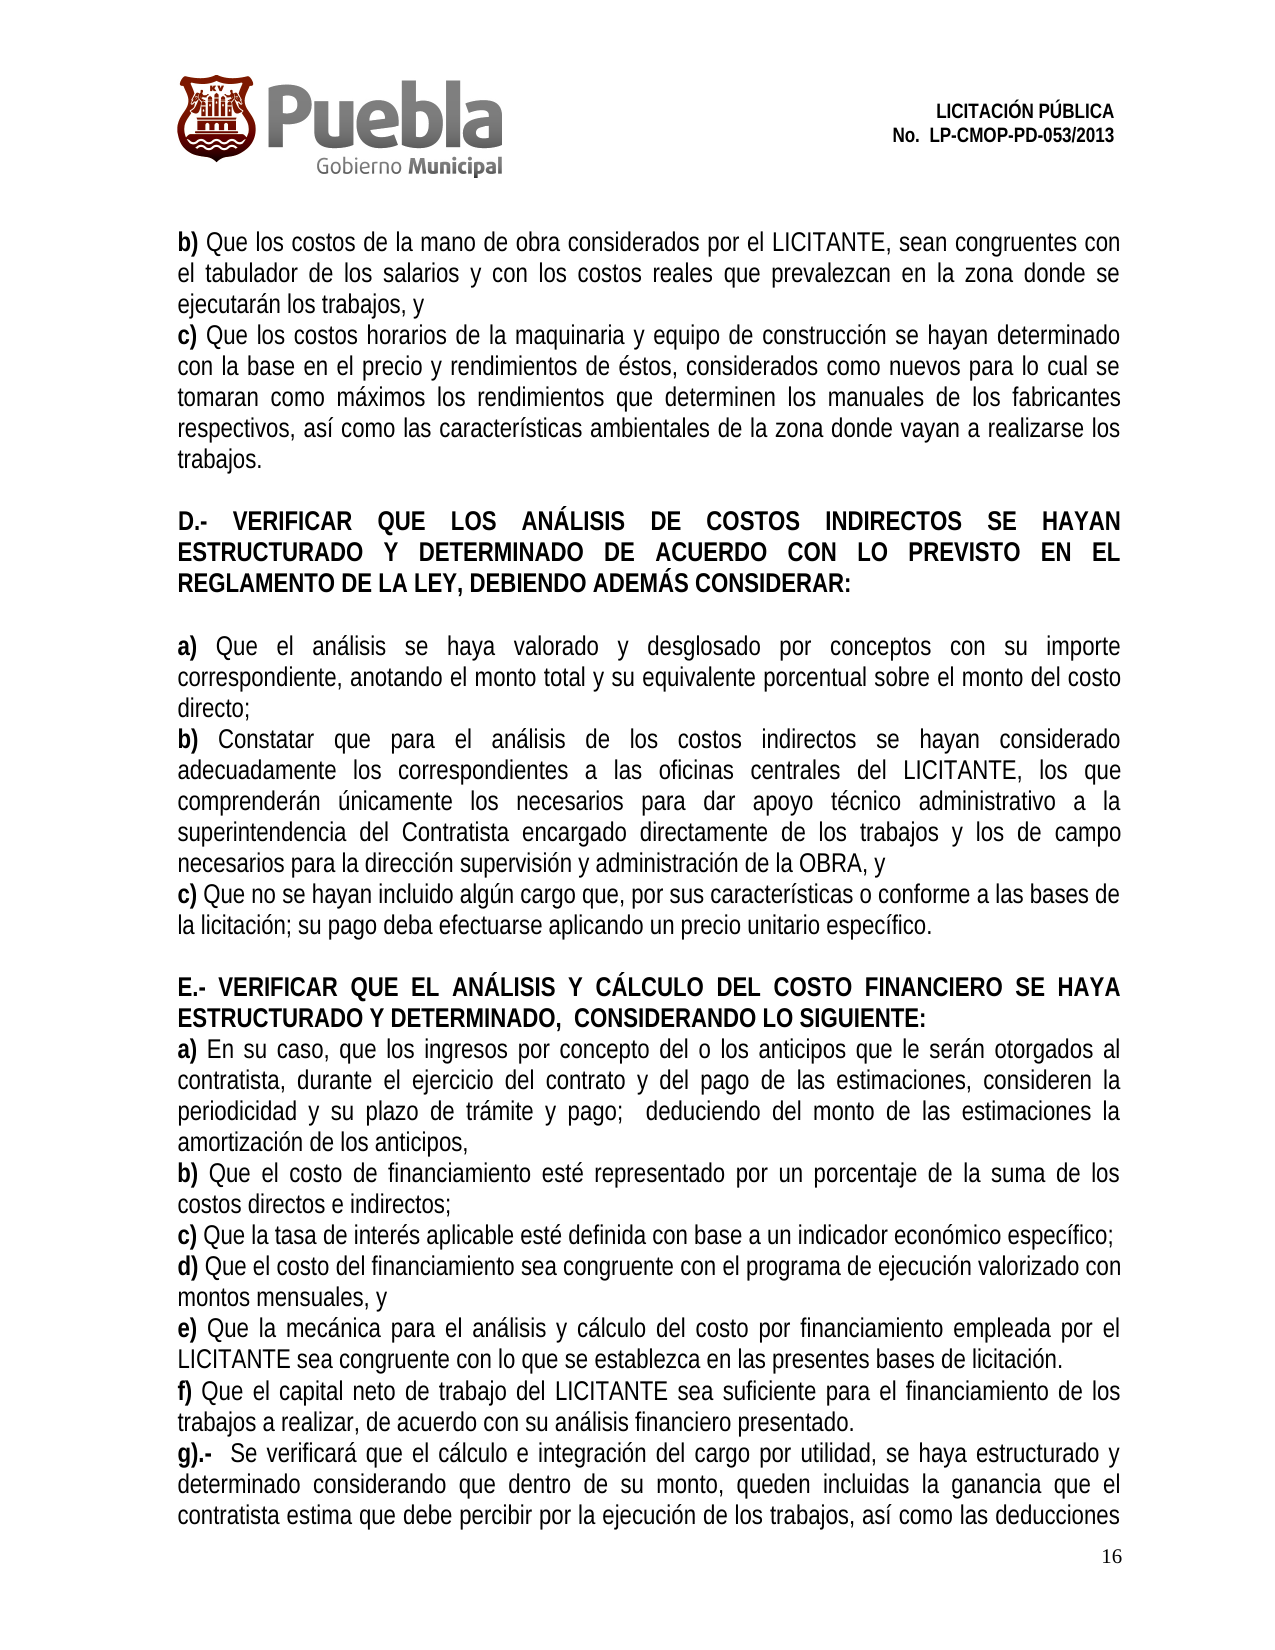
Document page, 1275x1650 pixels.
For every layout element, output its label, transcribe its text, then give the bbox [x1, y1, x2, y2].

text c) Que no se hayan incluido algún cargo que, por sus características o conforme a las bases de la licitación; su pago deba efectuarse aplicando un precio unitario específico. [177, 878, 1122, 940]
picture [177, 75, 502, 178]
text f) Que el capital neto de trabajo del LICITANTE sea suficiente para el financiamiento de los trabajos a realizar, de acuerdo con su análisis financiero presentado. [177, 1375, 1122, 1437]
text c) Que los costos horarios de la maquinaria y equipo de construcción se hayan determinado con la base en el precio y rendimientos de éstos, considerados como nuevos para lo cual se tomaran como máximos los rendimientos que determinen los manuales de los fabricantes respectivos, así como las características ambientales de la zona donde vayan a realizarse los trabajos. [177, 319, 1122, 474]
text b) Que el costo de financiamiento esté representado por un porcentaje de la suma de los costos directos e indirectos; [177, 1157, 1122, 1219]
text e) Que la mecánica para el análisis y cálculo del costo por financiamiento empleada por el LICITANTE sea congruente con lo que se establezca en las presentes bases de licitación. [177, 1313, 1122, 1375]
text b) Constatar que para el análisis de los costos indirectos se hayan considerado adecuadamente los correspondientes a las oficinas centrales del LICITANTE, los que comprenderán únicamente los necesarios para dar apoyo técnico administrativo a la superintendencia del Contratista encargado directamente de los trabajos y los de campo necesarios para la dirección supervisión y administración de la OBRA, y [177, 723, 1122, 878]
text b) Que los costos de la mano de obra considerados por el LICITANTE, sean congruentes con el tabulador de los salarios y con los costos reales que prevalezcan en la zona donde se ejecutarán los trabajos, y [177, 226, 1122, 319]
text c) Que la tasa de interés aplicable esté definida con base a un indicador económico específico; [177, 1219, 1122, 1251]
text d) Que el costo del financiamiento sea congruente con el programa de ejecución valorizado con montos mensuales, y [177, 1251, 1122, 1313]
text a) En su caso, que los ingresos por concepto del o los anticipos que le serán otorgados al contratista, durante el ejercicio del contrato y del pago de las estimaciones, consideren la periodicidad y su plazo de trámite y pago; deduciendo del monto de las estimaciones la amortización de los anticipos, [177, 1033, 1122, 1157]
text D.- VERIFICAR QUE LOS ANÁLISIS DE COSTOS INDIRECTOS SE HAYAN ESTRUCTURADO Y DETERMINADO DE ACUERDO CON LO PREVISTO EN EL REGLAMENTO DE LA LEY, DEBIENDO ADEMÁS CONSIDERAR: [177, 506, 1122, 599]
text a) Que el análisis se haya valorado y desglosado por conceptos con su importe correspondiente, anotando el monto total y su equivalente porcentual sobre el monto del costo directo; [177, 630, 1122, 723]
text E.- VERIFICAR QUE EL ANÁLISIS Y CÁLCULO DEL COSTO FINANCIERO SE HAYA ESTRUCTURADO Y DETERMINADO, CONSIDERANDO LO SIGUIENTE: [177, 971, 1122, 1033]
